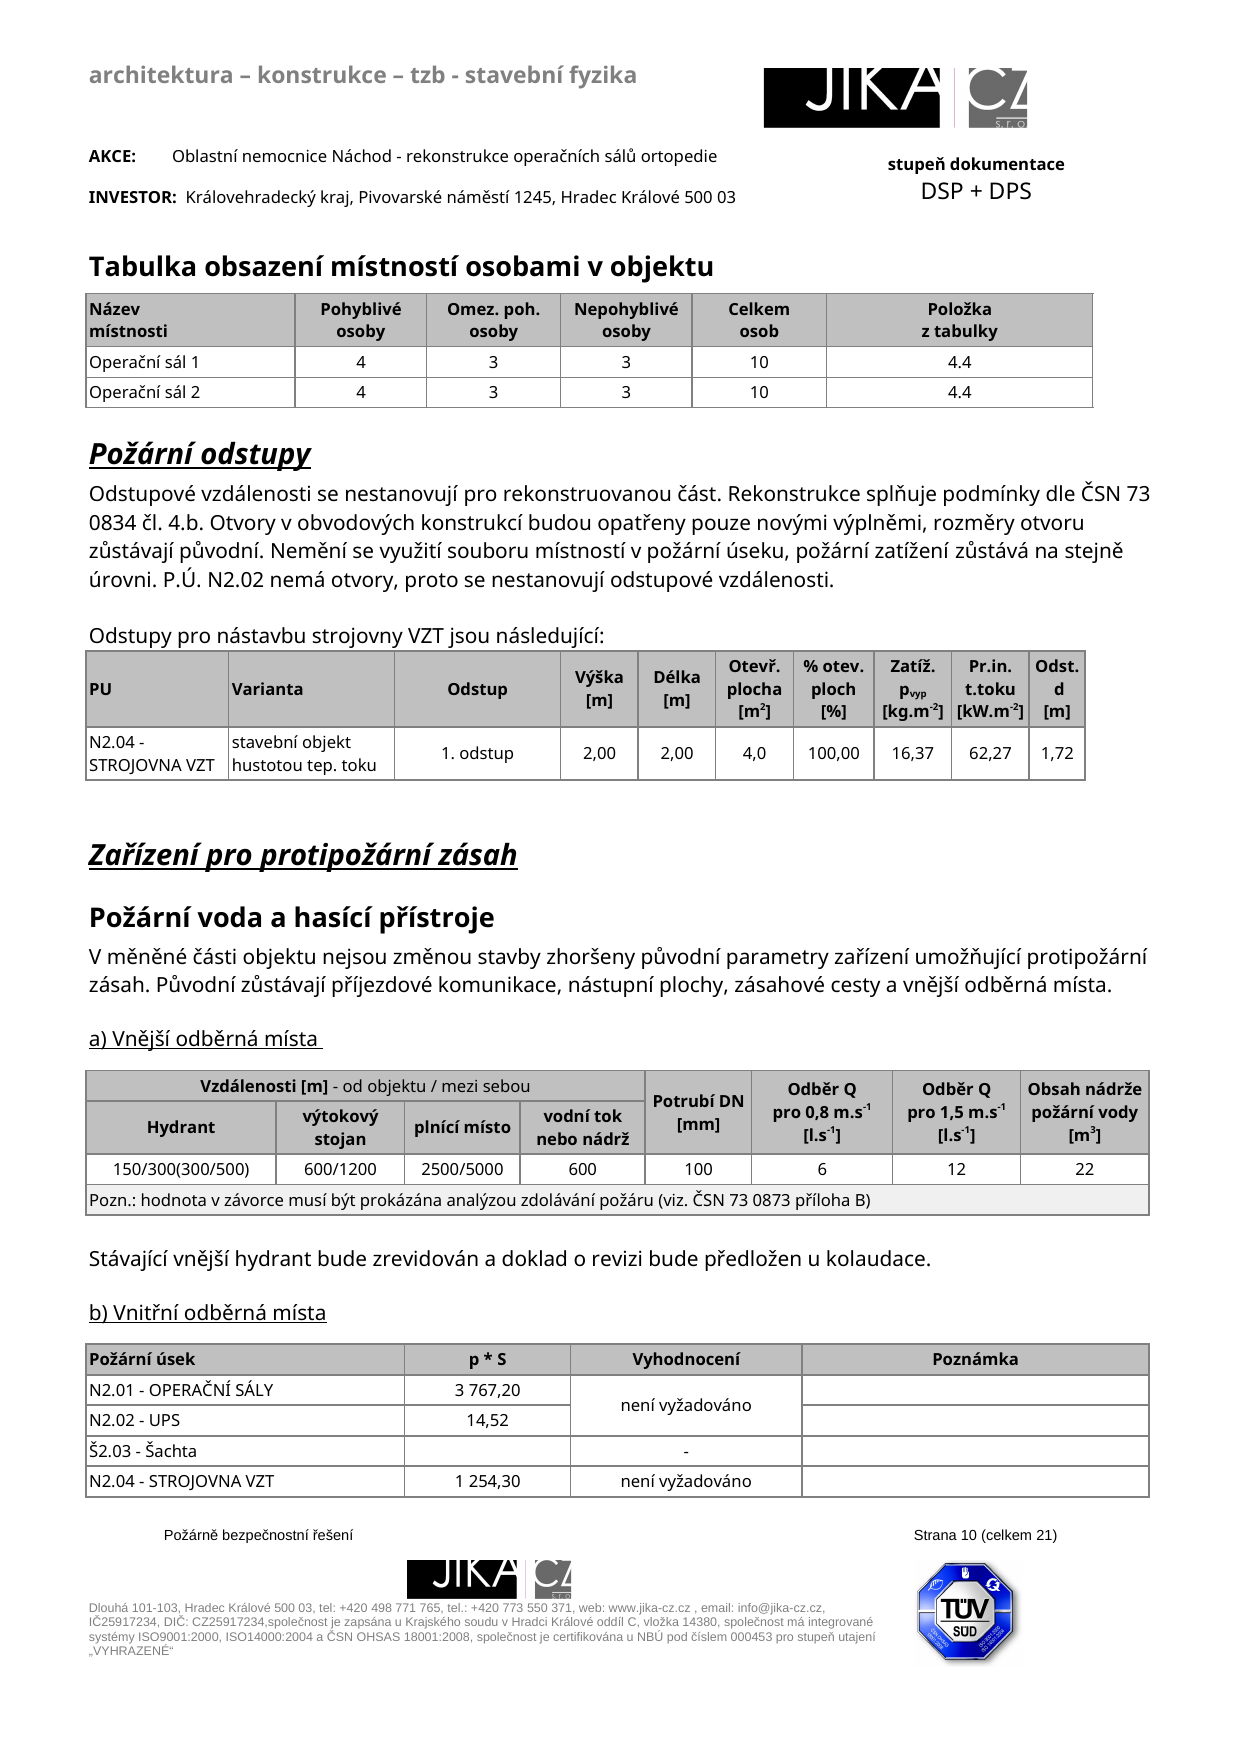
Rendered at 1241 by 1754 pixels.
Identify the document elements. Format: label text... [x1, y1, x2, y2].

table_header Obsah nádrže požární vody [m3] [1021, 1071, 1148, 1153]
table_header Odst. d [m] [1030, 652, 1084, 726]
table_header Vzdálenosti [m] - od objektu / mezi sebou [87, 1071, 644, 1100]
table_header Omez. poh. osoby [427, 294, 560, 346]
table_cell 1 254,30 [405, 1467, 570, 1496]
table_cell N2.01 - OPERAČNÍ SÁLY [87, 1376, 404, 1404]
table_cell výtokový stojan [277, 1102, 404, 1153]
table_cell 4.4 [827, 347, 1092, 376]
table_header % otev. ploch [%] [794, 652, 873, 726]
text Odstupy pro nástavbu strojovny VZT jsou následující: [89, 622, 1152, 650]
table_cell vodní tok nebo nádrž [521, 1102, 644, 1153]
table_header PU [87, 652, 228, 726]
table_header Pr.in. t.toku [kW.m-2] [952, 652, 1028, 726]
table_cell 62,27 [952, 728, 1028, 779]
table_header Odběr Q pro 0,8 m.s-1 [l.s-1] [752, 1071, 892, 1153]
table_header Vyhodnocení [571, 1345, 801, 1374]
table_cell 4.4 [827, 378, 1092, 407]
table_cell 100,00 [794, 728, 873, 779]
table_cell Operační sál 2 [87, 378, 294, 407]
table_cell N2.04 - STROJOVNA VZT [87, 728, 228, 779]
table_cell 10 [693, 378, 826, 407]
table_cell 2,00 [639, 728, 715, 779]
subtitle Tabulka obsazení místností osobami v objektu [89, 248, 1152, 285]
table_cell 4 [296, 347, 426, 376]
table_header Varianta [229, 652, 394, 726]
text Odstupové vzdálenosti se nestanovují pro rekonstruovanou část. Rekonstrukce splňuje podmínky dle ČSN 73 0834 čl. 4.b. Otvory v obvodových konstrukcí budou opatřeny pouze novými výplněmi, rozměry otvoru zůstávají původní. Nemění se využití souboru místností v požární úseku, požární zatížení zůstává na stejně úrovni. P.Ú. N2.02 nemá otvory, proto se nestanovují odstupové vzdálenosti. [89, 479, 1152, 593]
table_cell není vyžadováno [571, 1376, 801, 1435]
table_cell N2.02 - UPS [87, 1406, 404, 1435]
table_header Položka z tabulky [827, 294, 1092, 346]
table_cell 3 767,20 [405, 1376, 570, 1404]
table_cell 14,52 [405, 1406, 570, 1435]
table_header Celkem osob [693, 294, 826, 346]
subtitle Požární voda a hasící přístroje [89, 899, 1152, 936]
text V měněné části objektu nejsou změnou stavby zhoršeny původní parametry zařízení umožňující protipožární zásah. Původní zůstávají příjezdové komunikace, nástupní plochy, zásahové cesty a vnější odběrná místa. [89, 942, 1152, 999]
picture [407, 1560, 572, 1599]
text a) Vnější odběrná místa [89, 1024, 1152, 1052]
table_cell 2500/5000 [405, 1155, 519, 1184]
table_cell [803, 1467, 1148, 1496]
table_cell 150/300(300/500) [87, 1155, 275, 1184]
table_cell [803, 1437, 1148, 1465]
table_cell 600 [521, 1155, 644, 1184]
table_cell není vyžadováno [571, 1467, 801, 1496]
table_cell 1,72 [1030, 728, 1084, 779]
subtitle Požární odstupy [89, 433, 1152, 473]
table_cell Š2.03 - Šachta [87, 1437, 404, 1465]
table_cell 3 [427, 347, 560, 376]
table_cell 2,00 [561, 728, 637, 779]
table_cell 3 [427, 378, 560, 407]
table_cell 1. odstup [395, 728, 560, 779]
text Stávající vnější hydrant bude zrevidován a doklad o revizi bude předložen u kolaudace. [89, 1244, 1152, 1273]
picture [914, 1560, 1024, 1667]
table_header Název místnosti [87, 294, 294, 346]
table_cell 6 [752, 1155, 892, 1184]
table_cell [405, 1437, 570, 1465]
table_cell 22 [1021, 1155, 1148, 1184]
table_header Otevř. plocha [m2] [716, 652, 793, 726]
table_cell 100 [646, 1155, 751, 1184]
table_cell plnící místo [405, 1102, 519, 1153]
table_cell 3 [561, 378, 691, 407]
table_header Odstup [395, 652, 560, 726]
table_cell N2.04 - STROJOVNA VZT [87, 1467, 404, 1496]
table_cell 600/1200 [277, 1155, 404, 1184]
table_cell [803, 1406, 1148, 1435]
table_cell 4 [296, 378, 426, 407]
table_cell Pozn.: hodnota v závorce musí být prokázána analýzou zdolávání požáru (viz. ČSN 73 0873 příloha B) [87, 1185, 1148, 1214]
picture [763, 68, 1028, 128]
table_cell 4,0 [716, 728, 793, 779]
table_header Délka [m] [639, 652, 715, 726]
table_header Odběr Q pro 1,5 m.s-1 [l.s-1] [893, 1071, 1020, 1153]
table_cell Operační sál 1 [87, 347, 294, 376]
table_cell - [571, 1437, 801, 1465]
table_cell 10 [693, 347, 826, 376]
table_header Požární úsek [87, 1345, 404, 1374]
table_cell Hydrant [87, 1102, 275, 1153]
table_header Poznámka [803, 1345, 1148, 1374]
table_header Zatíž. pvyp [kg.m-2] [875, 652, 951, 726]
subtitle Zařízení pro protipožární zásah [89, 834, 1152, 874]
table_header Výška [m] [561, 652, 637, 726]
table_cell stavební objekt hustotou tep. toku [229, 728, 394, 779]
table_header p * S [405, 1345, 570, 1374]
table_cell 12 [893, 1155, 1020, 1184]
table_cell [803, 1376, 1148, 1404]
text b) Vnitřní odběrná místa [89, 1298, 1152, 1326]
table_cell 3 [561, 347, 691, 376]
table_header Potrubí DN [mm] [646, 1071, 751, 1153]
table_cell 16,37 [875, 728, 951, 779]
table_header Pohyblivé osoby [296, 294, 426, 346]
table_header Nepohyblivé osoby [561, 294, 691, 346]
